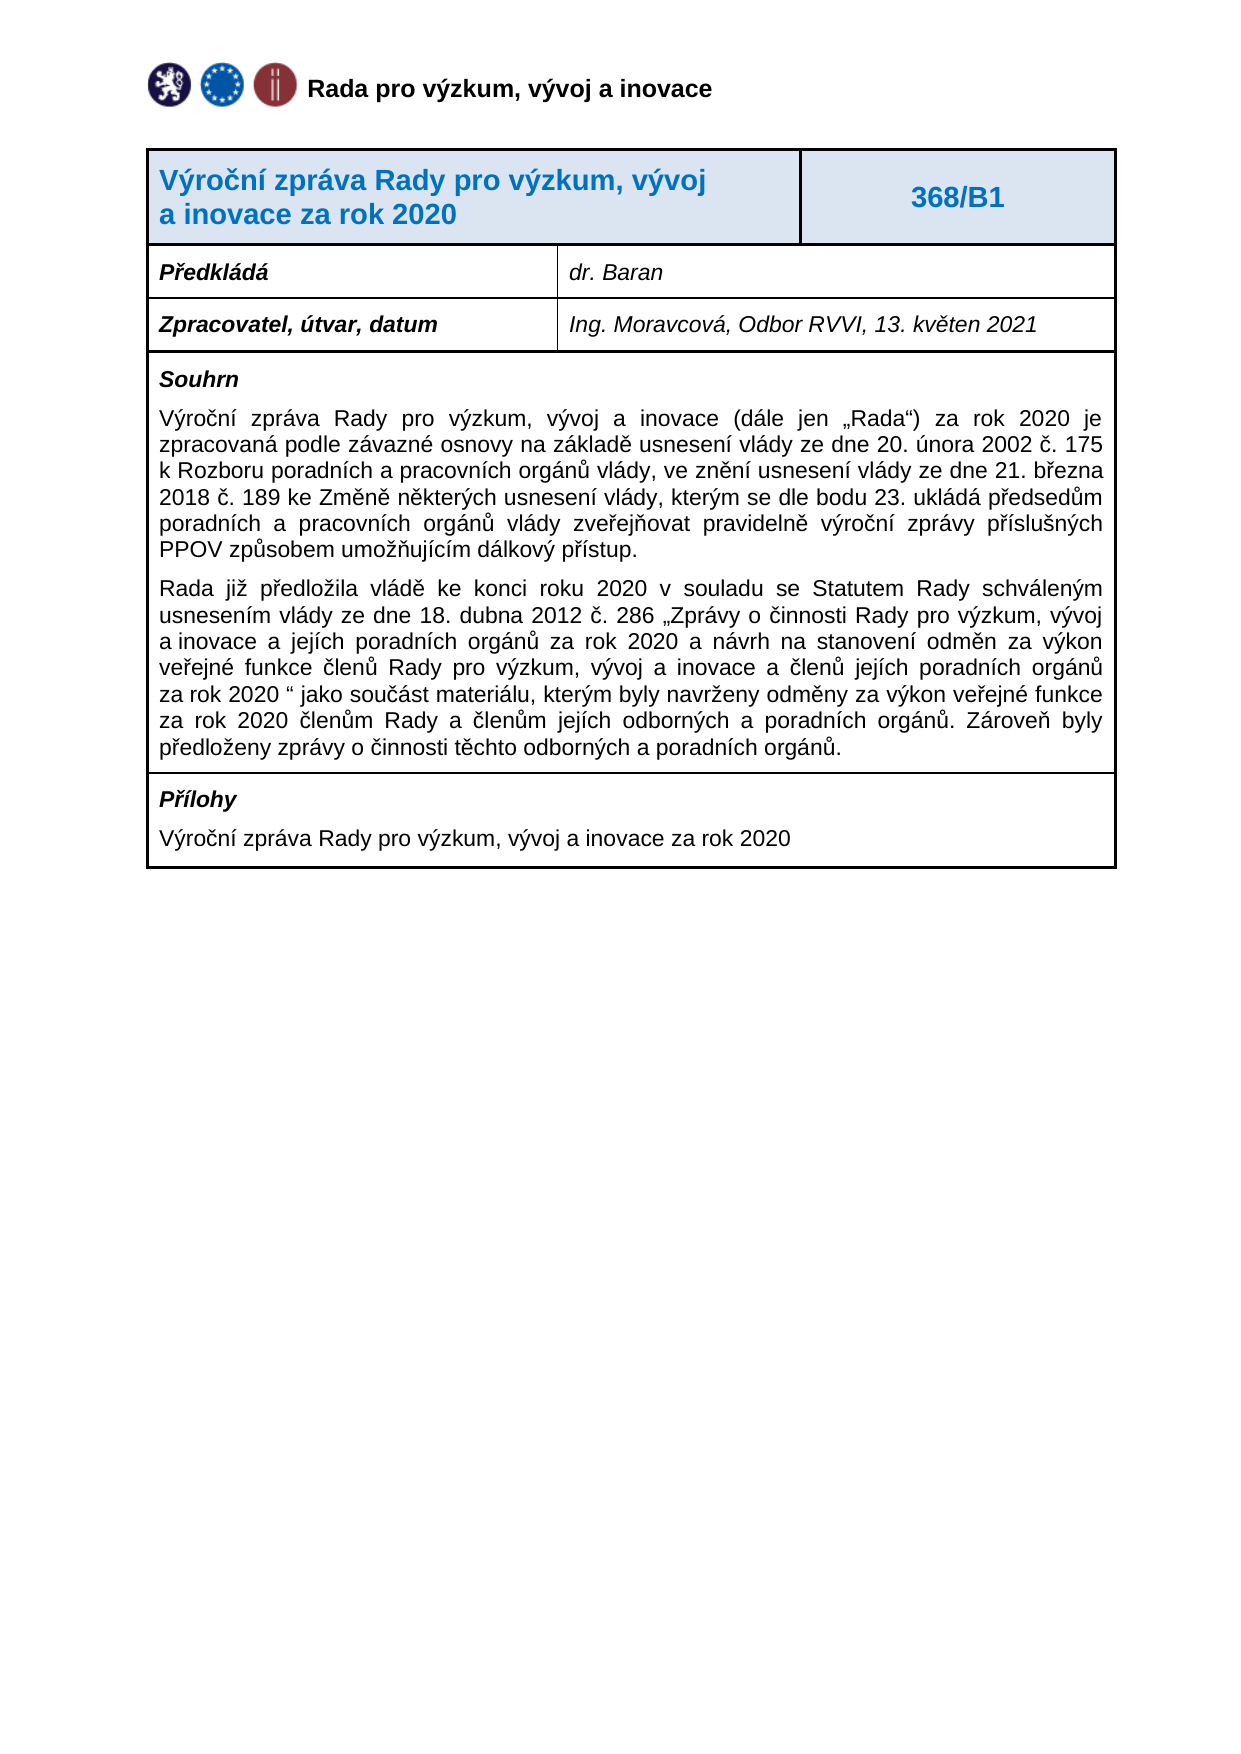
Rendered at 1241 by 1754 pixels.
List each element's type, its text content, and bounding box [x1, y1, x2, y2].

table_header Výroční zpráva Rady pro výzkum, vývoj a inovace za rok 2020 [149, 151, 799, 243]
table_cell Přílohy Výroční zpráva Rady pro výzkum, vývoj a inovace za rok 2020 [149, 774, 1114, 866]
table_cell dr. Baran [558, 246, 1114, 297]
table_cell Předkládá [149, 246, 557, 297]
table_cell Zpracovatel, útvar, datum [149, 299, 557, 350]
table_cell Ing. Moravcová, Odbor RVVI, 13. květen 2021 [558, 299, 1114, 350]
picture [147, 62, 298, 108]
table_header 368/B1 [802, 151, 1114, 243]
table_cell Souhrn Výroční zpráva Rady pro výzkum, vývoj a inovace (dále jen „Rada“) za rok 2020 je zpracovaná podle závazné osnovy na základě usnesení vlády ze dne 20. února 2002 č. 175 k Rozboru poradních a pracovních orgánů vlády, ve znění usnesení vlády ze dne 21. března 2018 č. 189 ke Změně některých usnesení vlády, kterým se dle bodu 23. ukládá předsedům poradních a pracovních orgánů vlády zveřejňovat pravidelně výroční zprávy příslušných PPOV způsobem umožňujícím dálkový přístup. Rada již předložila vládě ke konci roku 2020 v souladu se Statutem Rady schváleným usnesením vlády ze dne 18. dubna 2012 č. 286 „Zprávy o činnosti Rady pro výzkum, vývoj a inovace a jejích poradních orgánů za rok 2020 a návrh na stanovení odměn za výkon veřejné funkce členů Rady pro výzkum, vývoj a inovace a členů jejích poradních orgánů za rok 2020 “ jako součást materiálu, kterým byly navrženy odměny za výkon veřejné funkce za rok 2020 členům Rady a členům jejích odborných a poradních orgánů. Zároveň byly předloženy zprávy o činnosti těchto odborných a poradních orgánů. [149, 353, 1114, 772]
